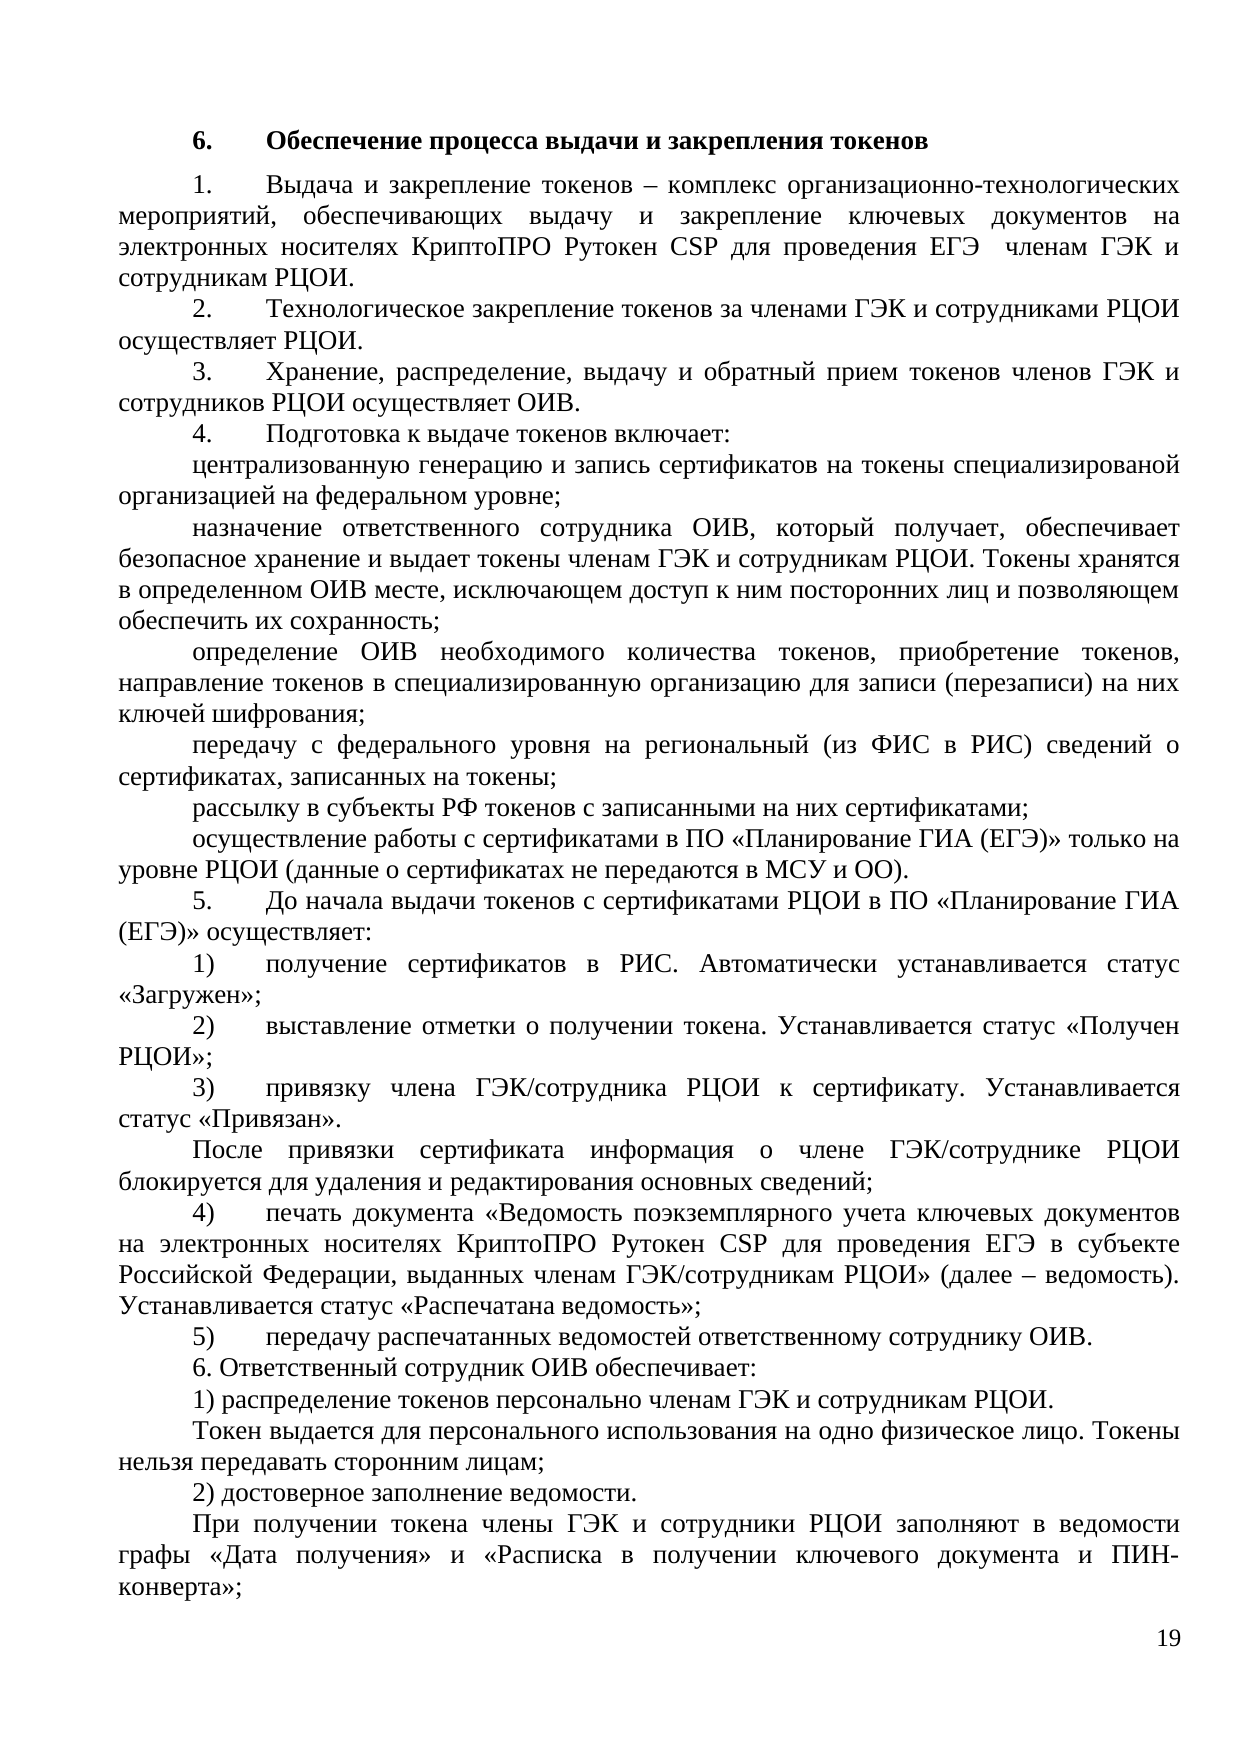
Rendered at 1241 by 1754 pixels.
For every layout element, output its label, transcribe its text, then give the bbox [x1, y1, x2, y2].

list печать документа «Ведомость поэкземплярного учета ключевых документов на электронных носителях КриптоПРО Рутокен CSP для проведения ЕГЭ в субъекте Российской Федерации, выданных членам ГЭК/сотрудникам РЦОИ» (далее – ведомость). Устанавливается статус «Распечатана ведомость»; [118, 1196, 1181, 1320]
subtitle Обеспечение процесса выдачи и закрепления токенов [118, 124, 1181, 156]
text При получении токена члены ГЭК и сотрудники РЦОИ заполняют в ведомости графы «Дата получения» и «Расписка в получении ключевого документа и ПИН-конверта»; [118, 1507, 1181, 1601]
text передачу с федерального уровня на региональный (из ФИС в РИС) сведений о сертификатах, записанных на токены; [118, 729, 1181, 791]
text Токен выдается для персонального использования на одно физическое лицо. Токены нельзя передавать сторонним лицам; [118, 1414, 1181, 1476]
text 1) распределение токенов персонально членам ГЭК и сотрудникам РЦОИ. [118, 1383, 1181, 1414]
list Технологическое закрепление токенов за членами ГЭК и сотрудниками РЦОИ осуществляет РЦОИ. [118, 293, 1181, 355]
text назначение ответственного сотрудника ОИВ, который получает, обеспечивает безопасное хранение и выдает токены членам ГЭК и сотрудникам РЦОИ. Токены хранятся в определенном ОИВ месте, исключающем доступ к ним посторонних лиц и позволяющем обеспечить их сохранность; [118, 511, 1181, 635]
list Выдача и закрепление токенов – комплекс организационно-технологических мероприятий, обеспечивающих выдачу и закрепление ключевых документов на электронных носителях КриптоПРО Рутокен CSP для проведения ЕГЭ членам ГЭК и сотрудникам РЦОИ. [118, 168, 1181, 293]
list привязку члена ГЭК/сотрудника РЦОИ к сертификату. Устанавливается статус «Привязан». [118, 1071, 1181, 1133]
text рассылку в субъекты РФ токенов с записанными на них сертификатами; [118, 791, 1181, 822]
text определение ОИВ необходимого количества токенов, приобретение токенов, направление токенов в специализированную организацию для записи (перезаписи) на них ключей шифрования; [118, 635, 1181, 729]
text централизованную генерацию и запись сертификатов на токены специализированой организацией на федеральном уровне; [118, 448, 1181, 511]
text 6. Ответственный сотрудник ОИВ обеспечивает: [118, 1352, 1181, 1383]
list До начала выдачи токенов с сертификатами РЦОИ в ПО «Планирование ГИА (ЕГЭ)» осуществляет: [118, 884, 1181, 947]
list Подготовка к выдаче токенов включает: [118, 417, 1181, 448]
text осуществление работы с сертификатами в ПО «Планирование ГИА (ЕГЭ)» только на уровне РЦОИ (данные о сертификатах не передаются в МСУ и ОО). [118, 822, 1181, 884]
list передачу распечатанных ведомостей ответственному сотруднику ОИВ. [118, 1320, 1181, 1352]
list получение сертификатов в РИС. Автоматически устанавливается статус «Загружен»; [118, 947, 1181, 1009]
list выставление отметки о получении токена. Устанавливается статус «Получен РЦОИ»; [118, 1009, 1181, 1071]
list Хранение, распределение, выдачу и обратный прием токенов членов ГЭК и сотрудников РЦОИ осуществляет ОИВ. [118, 355, 1181, 417]
text 2) достоверное заполнение ведомости. [118, 1476, 1181, 1507]
text После привязки сертификата информация о члене ГЭК/сотруднике РЦОИ блокируется для удаления и редактирования основных сведений; [118, 1133, 1181, 1196]
